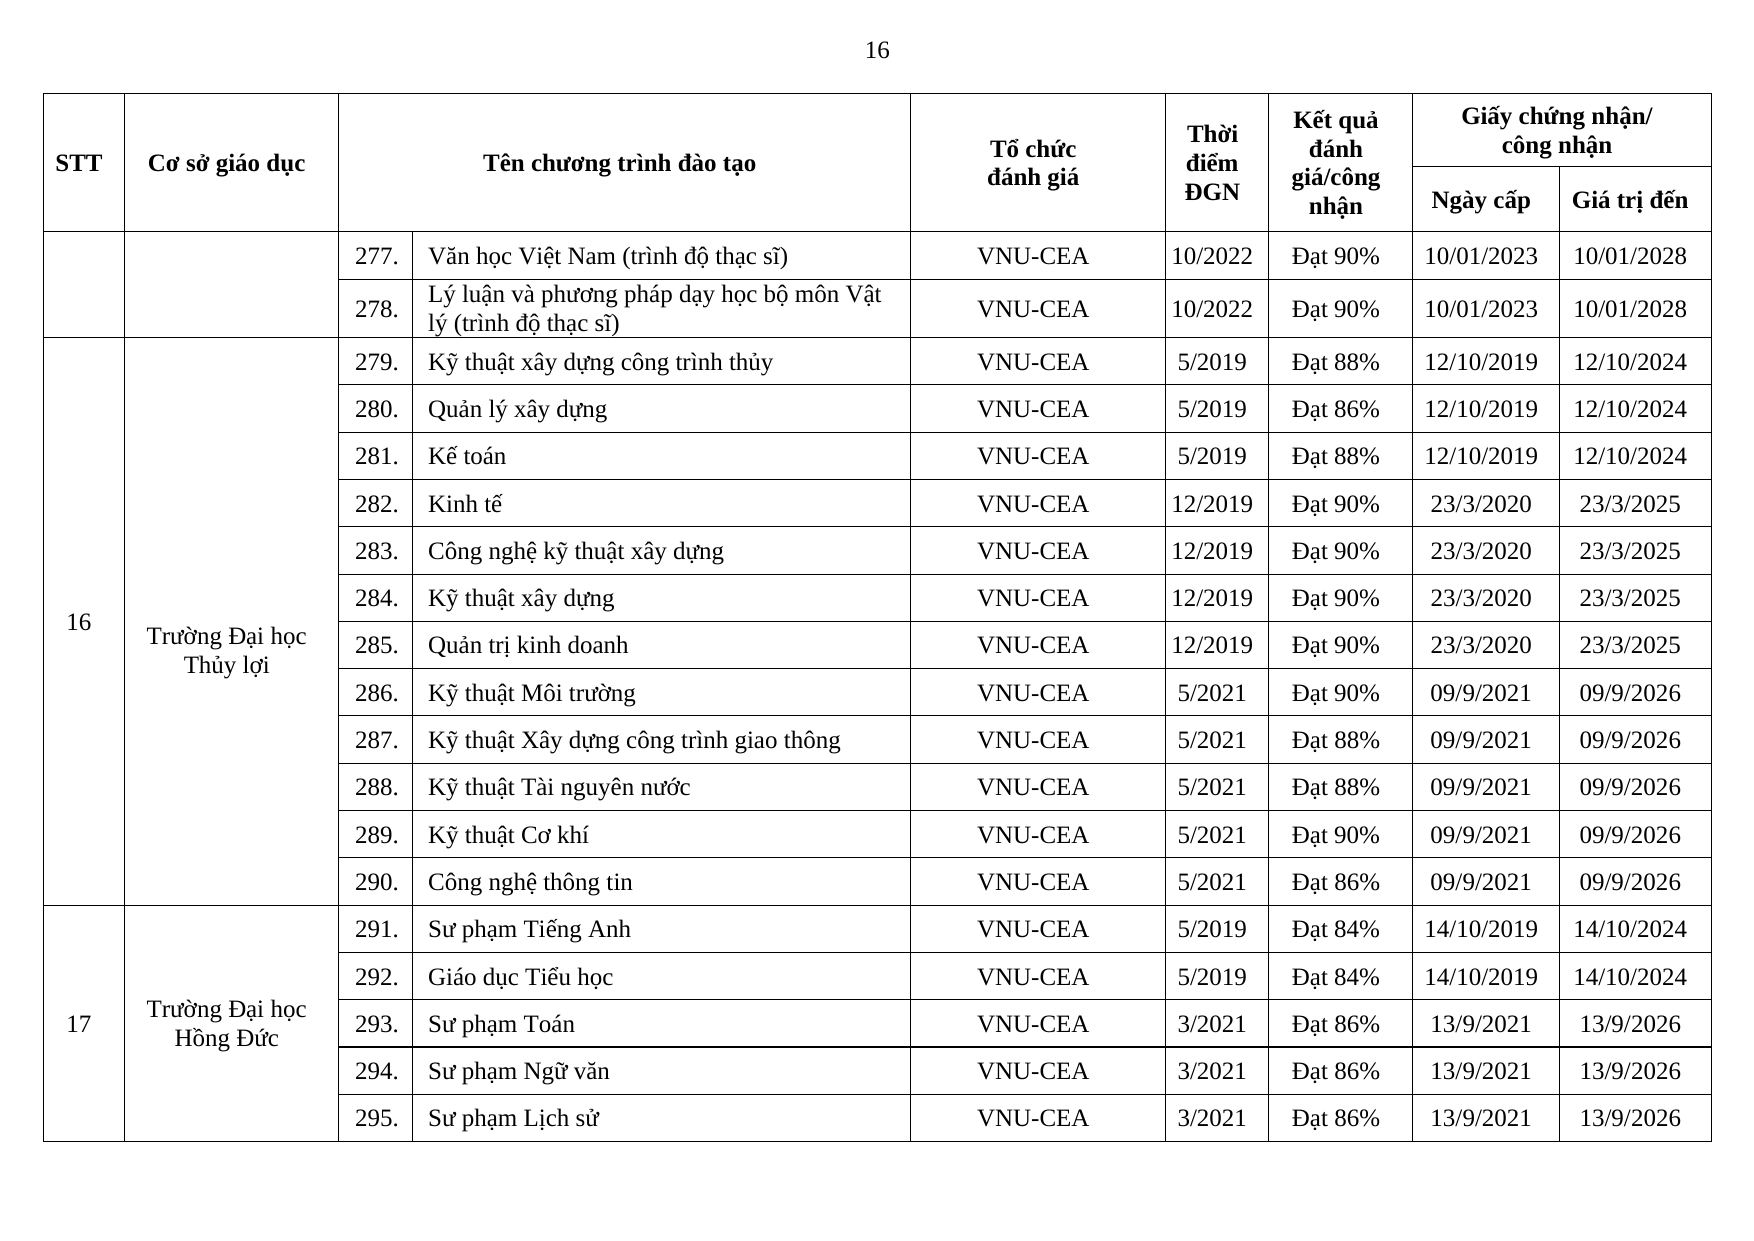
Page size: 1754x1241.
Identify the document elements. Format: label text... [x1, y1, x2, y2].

table_cell 12/10/2019 [1413, 433, 1559, 479]
table_cell VNU-CEA [911, 232, 1165, 278]
table_cell 09/9/2026 [1560, 716, 1711, 763]
table_cell Quản lý xây dựng [413, 385, 910, 432]
table_cell Ngày cấp [1413, 167, 1559, 231]
table_cell [339, 811, 412, 857]
table_cell Đạt 90% [1269, 480, 1412, 526]
table_cell Đạt 88% [1269, 716, 1412, 763]
table_cell [339, 527, 412, 573]
table_cell 3/2021 [1166, 1095, 1268, 1141]
table_cell 23/3/2025 [1560, 575, 1711, 621]
table_cell 09/9/2026 [1560, 858, 1711, 904]
table_cell 5/2021 [1166, 811, 1268, 857]
table_cell 23/3/2020 [1413, 622, 1559, 668]
table_header Giấy chứng nhận/ công nhận [1413, 94, 1711, 166]
table_cell Kỹ thuật Cơ khí [413, 811, 910, 857]
table_cell 12/10/2024 [1560, 338, 1711, 384]
table_cell [339, 716, 412, 763]
table_cell VNU-CEA [911, 385, 1165, 432]
table_cell [339, 1095, 412, 1141]
table_cell 5/2021 [1166, 858, 1268, 904]
table_cell [339, 480, 412, 526]
table_cell 14/10/2019 [1413, 953, 1559, 999]
table_cell 23/3/2025 [1560, 622, 1711, 668]
table_cell Đạt 88% [1269, 338, 1412, 384]
table_cell [339, 232, 412, 278]
table_cell 12/10/2019 [1413, 338, 1559, 384]
table_cell 13/9/2021 [1413, 1048, 1559, 1094]
table_cell 12/2019 [1166, 622, 1268, 668]
table_cell [339, 433, 412, 479]
table_cell [339, 669, 412, 715]
table_cell 12/10/2019 [1413, 385, 1559, 432]
table_cell Đạt 84% [1269, 906, 1412, 952]
table_cell 13/9/2026 [1560, 1000, 1711, 1046]
table_cell Kỹ thuật xây dựng công trình thủy [413, 338, 910, 384]
table_cell VNU-CEA [911, 622, 1165, 668]
table_cell [339, 385, 412, 432]
table_cell 10/01/2028 [1560, 280, 1711, 337]
table_cell 09/9/2021 [1413, 764, 1559, 810]
table_cell VNU-CEA [911, 906, 1165, 952]
table_cell [339, 338, 412, 384]
table_cell 5/2019 [1166, 906, 1268, 952]
table_cell Sư phạm Ngữ văn [413, 1048, 910, 1094]
table_cell 09/9/2021 [1413, 811, 1559, 857]
table_cell [339, 575, 412, 621]
table_cell 13/9/2021 [1413, 1095, 1559, 1141]
table_cell 09/9/2021 [1413, 669, 1559, 715]
table_cell VNU-CEA [911, 858, 1165, 904]
table_cell 09/9/2021 [1413, 716, 1559, 763]
table_cell VNU-CEA [911, 1048, 1165, 1094]
table_cell 09/9/2026 [1560, 764, 1711, 810]
table_header Tổ chức đánh giá [911, 94, 1165, 231]
table_cell Kỹ thuật xây dựng [413, 575, 910, 621]
table_cell 23/3/2020 [1413, 575, 1559, 621]
table_cell 14/10/2019 [1413, 906, 1559, 952]
table_cell Trường Đại học Thủy lợi [125, 338, 338, 904]
table_cell Kinh tế [413, 480, 910, 526]
table_cell VNU-CEA [911, 811, 1165, 857]
table_cell Công nghệ kỹ thuật xây dựng [413, 527, 910, 573]
table_cell 09/9/2026 [1560, 811, 1711, 857]
table_cell Đạt 90% [1269, 575, 1412, 621]
table_cell [339, 1048, 412, 1094]
table_cell [339, 858, 412, 904]
table_cell 12/10/2024 [1560, 433, 1711, 479]
table_cell Giáo dục Tiểu học [413, 953, 910, 999]
table_cell 13/9/2026 [1560, 1095, 1711, 1141]
table_cell 5/2019 [1166, 953, 1268, 999]
table_cell Sư phạm Toán [413, 1000, 910, 1046]
table_cell 13/9/2021 [1413, 1000, 1559, 1046]
table_cell Đạt 86% [1269, 1000, 1412, 1046]
table_cell 23/3/2025 [1560, 480, 1711, 526]
table_cell 10/01/2023 [1413, 280, 1559, 337]
table_cell 3/2021 [1166, 1000, 1268, 1046]
table_cell 12/2019 [1166, 480, 1268, 526]
table_cell Đạt 90% [1269, 280, 1412, 337]
table_cell Trường Đại học Hồng Đức [125, 906, 338, 1141]
table_cell 12/2019 [1166, 575, 1268, 621]
table_cell Đạt 86% [1269, 1048, 1412, 1094]
table_cell VNU-CEA [911, 575, 1165, 621]
table_cell Đạt 90% [1269, 669, 1412, 715]
table_cell 5/2019 [1166, 338, 1268, 384]
table_cell [339, 764, 412, 810]
table_header STT [44, 94, 124, 231]
table_cell Lý luận và phương pháp dạy học bộ môn Vật lý (trình độ thạc sĩ) [619, 280, 910, 337]
table_cell [339, 953, 412, 999]
table_cell Đạt 86% [1269, 385, 1412, 432]
table_cell Đạt 86% [1269, 858, 1412, 904]
table_cell 12/10/2024 [1560, 385, 1711, 432]
table_cell 09/9/2021 [1413, 858, 1559, 904]
table_cell Kỹ thuật Môi trường [413, 669, 910, 715]
table_cell Đạt 84% [1269, 953, 1412, 999]
table_cell Kỹ thuật Xây dựng công trình giao thông [413, 716, 910, 763]
table_cell 23/3/2020 [1413, 527, 1559, 573]
table_cell Sư phạm Lịch sử [413, 1095, 910, 1141]
table_cell Giá trị đến [1560, 167, 1711, 231]
table_cell Công nghệ thông tin [413, 858, 910, 904]
table_cell 3/2021 [1166, 1048, 1268, 1094]
table_cell 16 [44, 338, 124, 904]
table_cell Văn học Việt Nam (trình độ thạc sĩ) [413, 232, 910, 278]
table_cell Đạt 88% [1269, 764, 1412, 810]
table_cell 23/3/2020 [1413, 480, 1559, 526]
table_cell 10/01/2023 [1413, 232, 1559, 278]
table_cell 13/9/2026 [1560, 1048, 1711, 1094]
table_cell 5/2019 [1166, 385, 1268, 432]
table_header Cơ sở giáo dục [125, 94, 338, 231]
table_cell Kế toán [413, 433, 910, 479]
table_cell Đạt 90% [1269, 527, 1412, 573]
table_cell VNU-CEA [911, 280, 1165, 337]
table_cell VNU-CEA [911, 669, 1165, 715]
table_cell 5/2021 [1166, 764, 1268, 810]
table_cell 09/9/2026 [1560, 669, 1711, 715]
table_cell Đạt 88% [1269, 433, 1412, 479]
table_cell 14/10/2024 [1560, 906, 1711, 952]
table_cell [339, 622, 412, 668]
table_cell [339, 906, 412, 952]
table_cell 12/2019 [1166, 527, 1268, 573]
table_cell VNU-CEA [911, 1000, 1165, 1046]
table_cell 10/01/2028 [1560, 232, 1711, 278]
table_cell VNU-CEA [911, 1095, 1165, 1141]
table_cell [339, 280, 412, 337]
table_cell [339, 1000, 412, 1046]
table_cell Đạt 90% [1269, 811, 1412, 857]
table_cell Sư phạm Tiếng Anh [413, 906, 910, 952]
table_cell Quản trị kinh doanh [413, 622, 910, 668]
table_header Thời điểm ĐGN [1166, 94, 1268, 231]
table_cell Kỹ thuật Tài nguyên nước [413, 764, 910, 810]
table_cell 10/2022 [1166, 232, 1268, 278]
table_cell VNU-CEA [911, 527, 1165, 573]
table_cell VNU-CEA [911, 338, 1165, 384]
table_cell 5/2021 [1166, 669, 1268, 715]
table_cell Đạt 90% [1269, 232, 1412, 278]
table_cell VNU-CEA [911, 716, 1165, 763]
table_cell Đạt 86% [1269, 1095, 1412, 1141]
table_cell 10/2022 [1166, 280, 1268, 337]
table_cell 5/2021 [1166, 716, 1268, 763]
table_cell Đạt 90% [1269, 622, 1412, 668]
table_cell VNU-CEA [911, 953, 1165, 999]
table_cell 5/2019 [1166, 433, 1268, 479]
table_cell VNU-CEA [911, 433, 1165, 479]
table_cell 14/10/2024 [1560, 953, 1711, 999]
table_cell VNU-CEA [911, 480, 1165, 526]
table_header Tên chương trình đào tạo [339, 94, 910, 231]
table_cell 17 [44, 906, 124, 1141]
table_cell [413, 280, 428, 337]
table_cell 23/3/2025 [1560, 527, 1711, 573]
table_header Kết quả đánh giá/công nhận [1269, 94, 1412, 231]
table_cell VNU-CEA [911, 764, 1165, 810]
